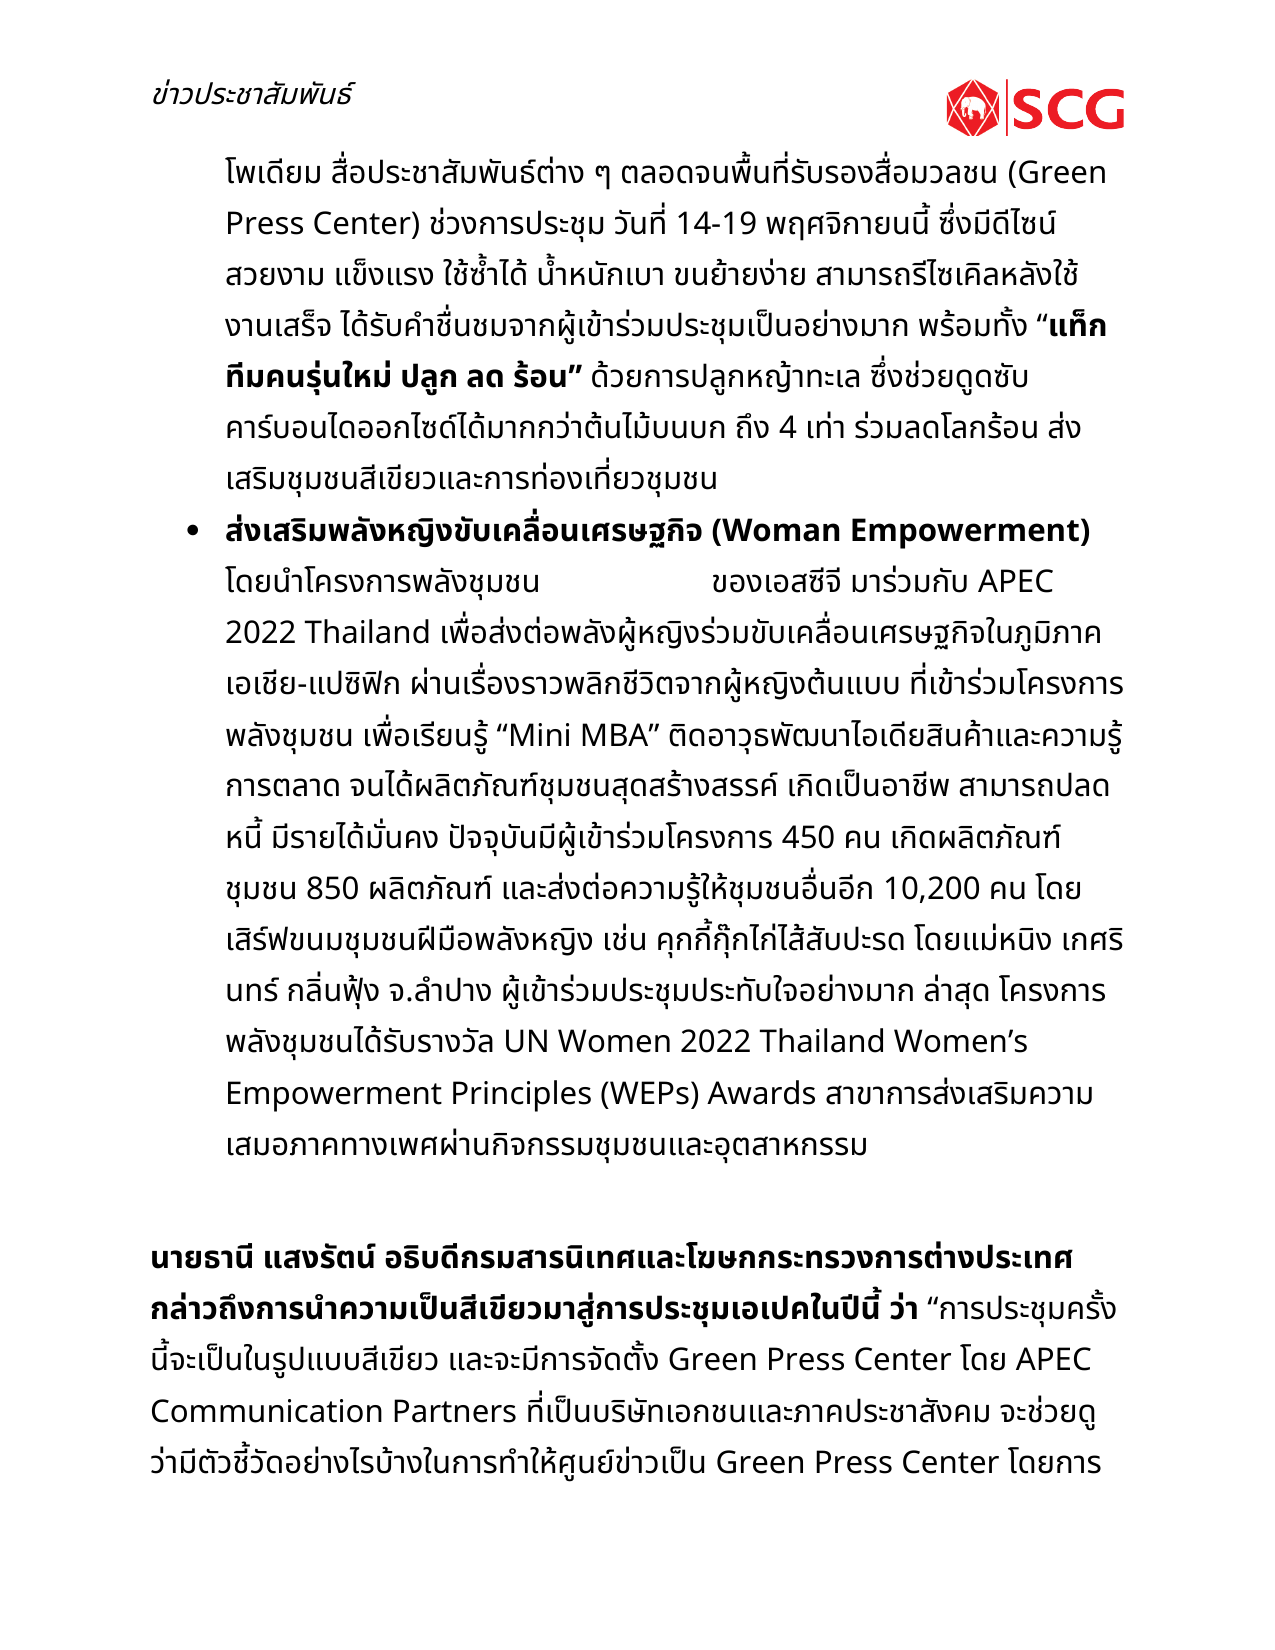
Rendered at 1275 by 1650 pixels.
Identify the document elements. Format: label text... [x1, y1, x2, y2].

list ส่งเสริมพลังหญิงขับเคลื่อนเศรษฐกิจ (Woman Empowerment) โดยนำโครงการพลังชุมชน ของเอสซีจี มาร่วมกับ APEC 2022 Thailand เพื่อส่งต่อพลังผู้หญิงร่วมขับเคลื่อนเศรษฐกิจในภูมิภาคเอเชีย-แปซิฟิก ผ่านเรื่องราวพลิกชีวิตจากผู้หญิงต้นแบบ ที่เข้าร่วมโครงการพลังชุมชน เพื่อเรียนรู้ “Mini MBA” ติดอาวุธพัฒนาไอเดียสินค้าและความรู้การตลาด จนได้ผลิตภัณฑ์ชุมชนสุดสร้างสรรค์ เกิดเป็นอาชีพ สามารถปลดหนี้ มีรายได้มั่นคง ปัจจุบันมีผู้เข้าร่วมโครงการ 450 คน เกิดผลิตภัณฑ์ชุมชน 850 ผลิตภัณฑ์ และส่งต่อความรู้ให้ชุมชนอื่นอีก 10,200 คน โดยเสิร์ฟขนมชุมชนฝีมือพลังหญิง เช่น คุกกี้กุ๊กไก่ไส้สับปะรด โดยแม่หนิง เกศรินทร์ กลิ่นฟุ้ง จ.ลำปาง ผู้เข้าร่วมประชุมประทับใจอย่างมาก ล่าสุด โครงการพลังชุมชนได้รับรางวัล UN Women 2022 Thailand Women’s Empowerment Principles (WEPs) Awards สาขาการส่งเสริมความเสมอภาคทางเพศผ่านกิจกรรมชุมชนและอุตสาหกรรม [187, 507, 1125, 1169]
picture [945, 76, 1124, 136]
